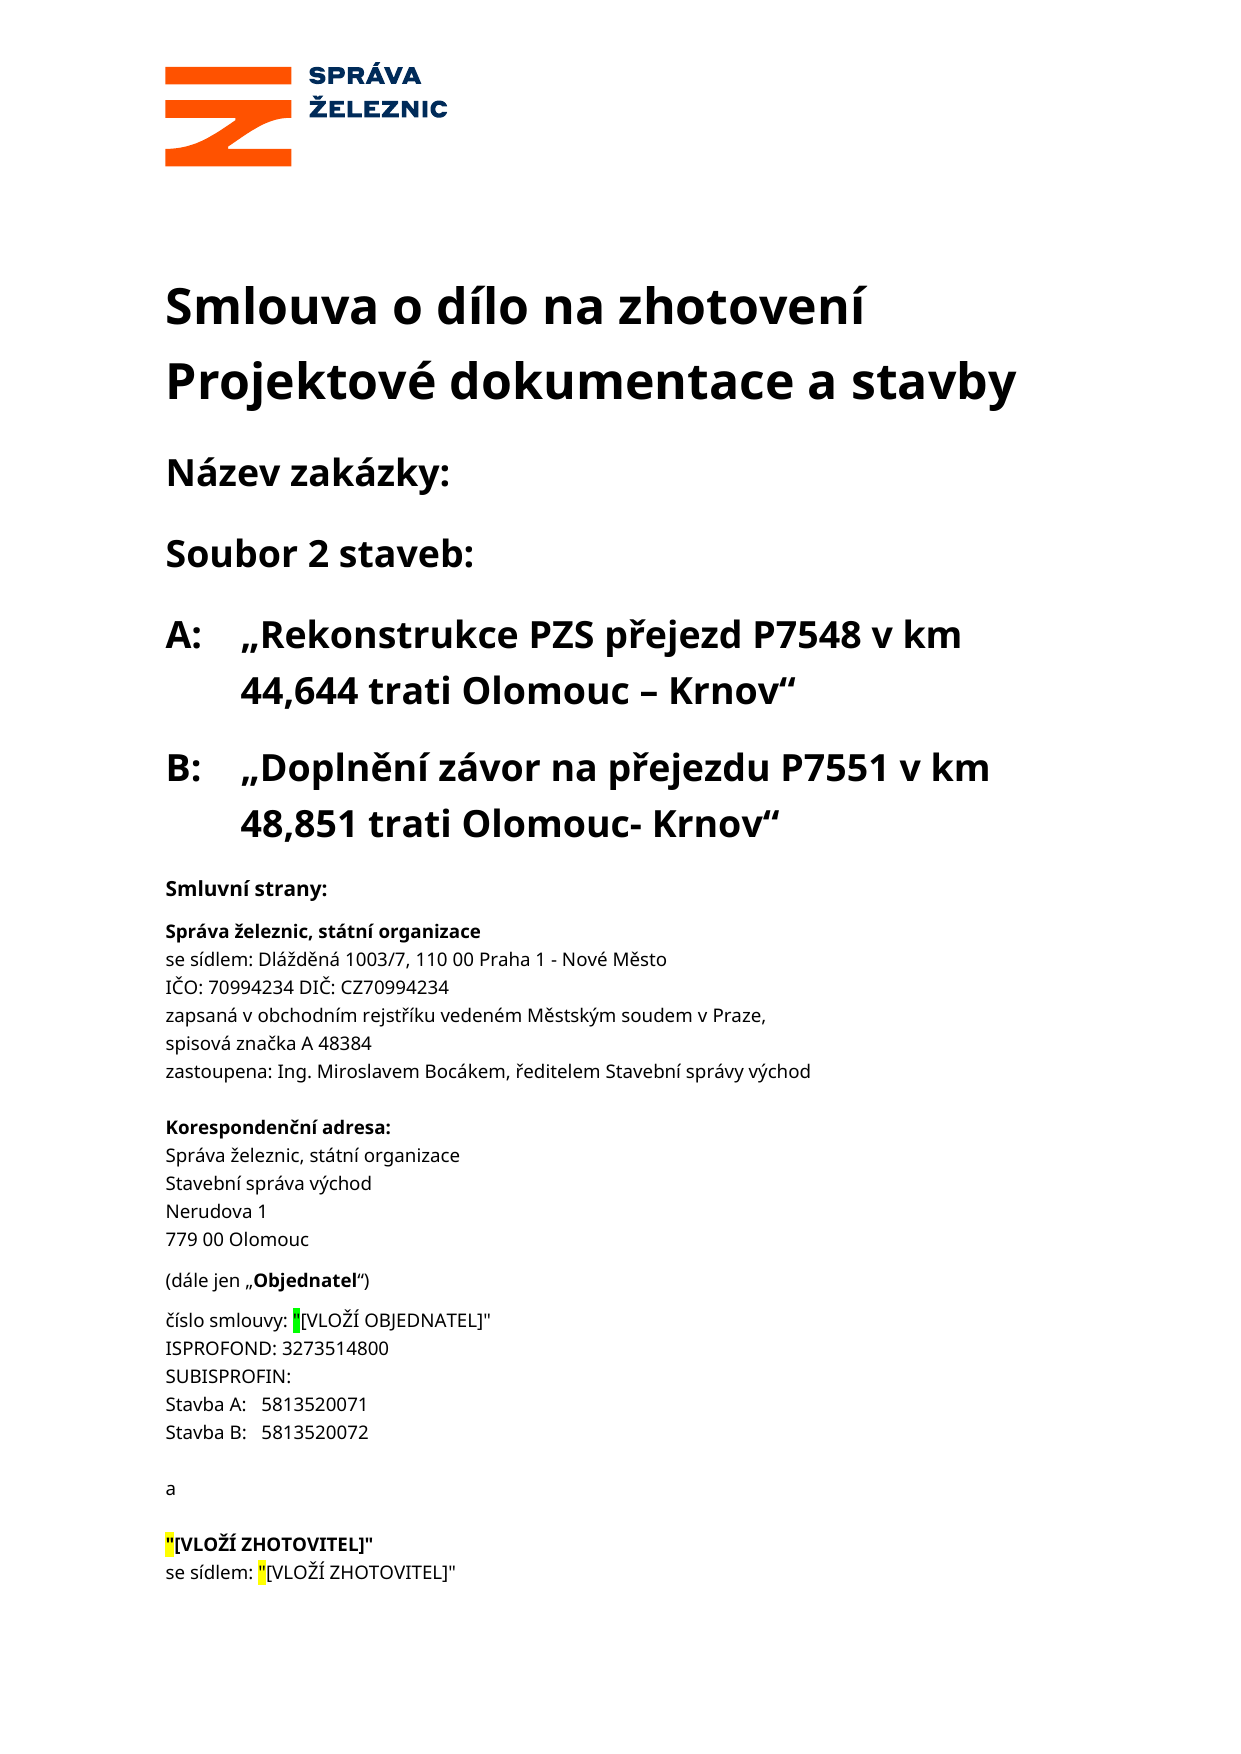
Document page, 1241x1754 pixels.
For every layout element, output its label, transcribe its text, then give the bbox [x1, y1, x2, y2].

text spisová značka A 48384 [165, 1030, 1075, 1056]
text Správa železnic, státní organizace [165, 918, 1075, 944]
text zastoupena: Ing. Miroslavem Bocákem, ředitelem Stavební správy východ [165, 1058, 1075, 1084]
text Korespondenční adresa: [165, 1114, 1075, 1140]
text IČO: 70994234 DIČ: CZ70994234 [165, 974, 1075, 1000]
text SUBISPROFIN: [165, 1363, 1075, 1389]
text se sídlem: [165, 1560, 258, 1585]
text Název zakázky: [165, 446, 1075, 497]
text zapsaná v obchodním rejstříku vedeném Městským soudem v Praze, [165, 1002, 1075, 1028]
text Správa železnic, státní organizace [165, 1142, 1075, 1168]
text číslo smlouvy: [165, 1307, 1075, 1333]
text (dále jen „Objednatel“) [165, 1267, 1075, 1292]
text Smluvní strany: [165, 874, 1075, 903]
text Soubor 2 staveb: [165, 527, 1075, 578]
text se sídlem: [266, 1560, 1075, 1585]
text 779 00 Olomouc [165, 1226, 1075, 1252]
text a [165, 1476, 1075, 1501]
text Stavba A: 5813520071 [165, 1392, 1075, 1417]
list „Doplnění závor na přejezdu P7551 v km 48,851 trati Olomouc- Krnov“ [165, 741, 1075, 848]
text Smlouva o dílo na zhotovení Projektové dokumentace a stavby [165, 271, 1075, 414]
text Nerudova 1 [165, 1198, 1075, 1224]
text ISPROFOND: 3273514800 [165, 1336, 1075, 1361]
text se sídlem: Dlážděná 1003/7, 110 00 Praha 1 - Nové Město [165, 946, 1075, 972]
text Stavební správa východ [165, 1170, 1075, 1196]
list „Rekonstrukce PZS přejezd P7548 v km 44,644 trati Olomouc – Krnov“ [165, 608, 1075, 715]
text Stavba B: 5813520072 [165, 1419, 1075, 1445]
